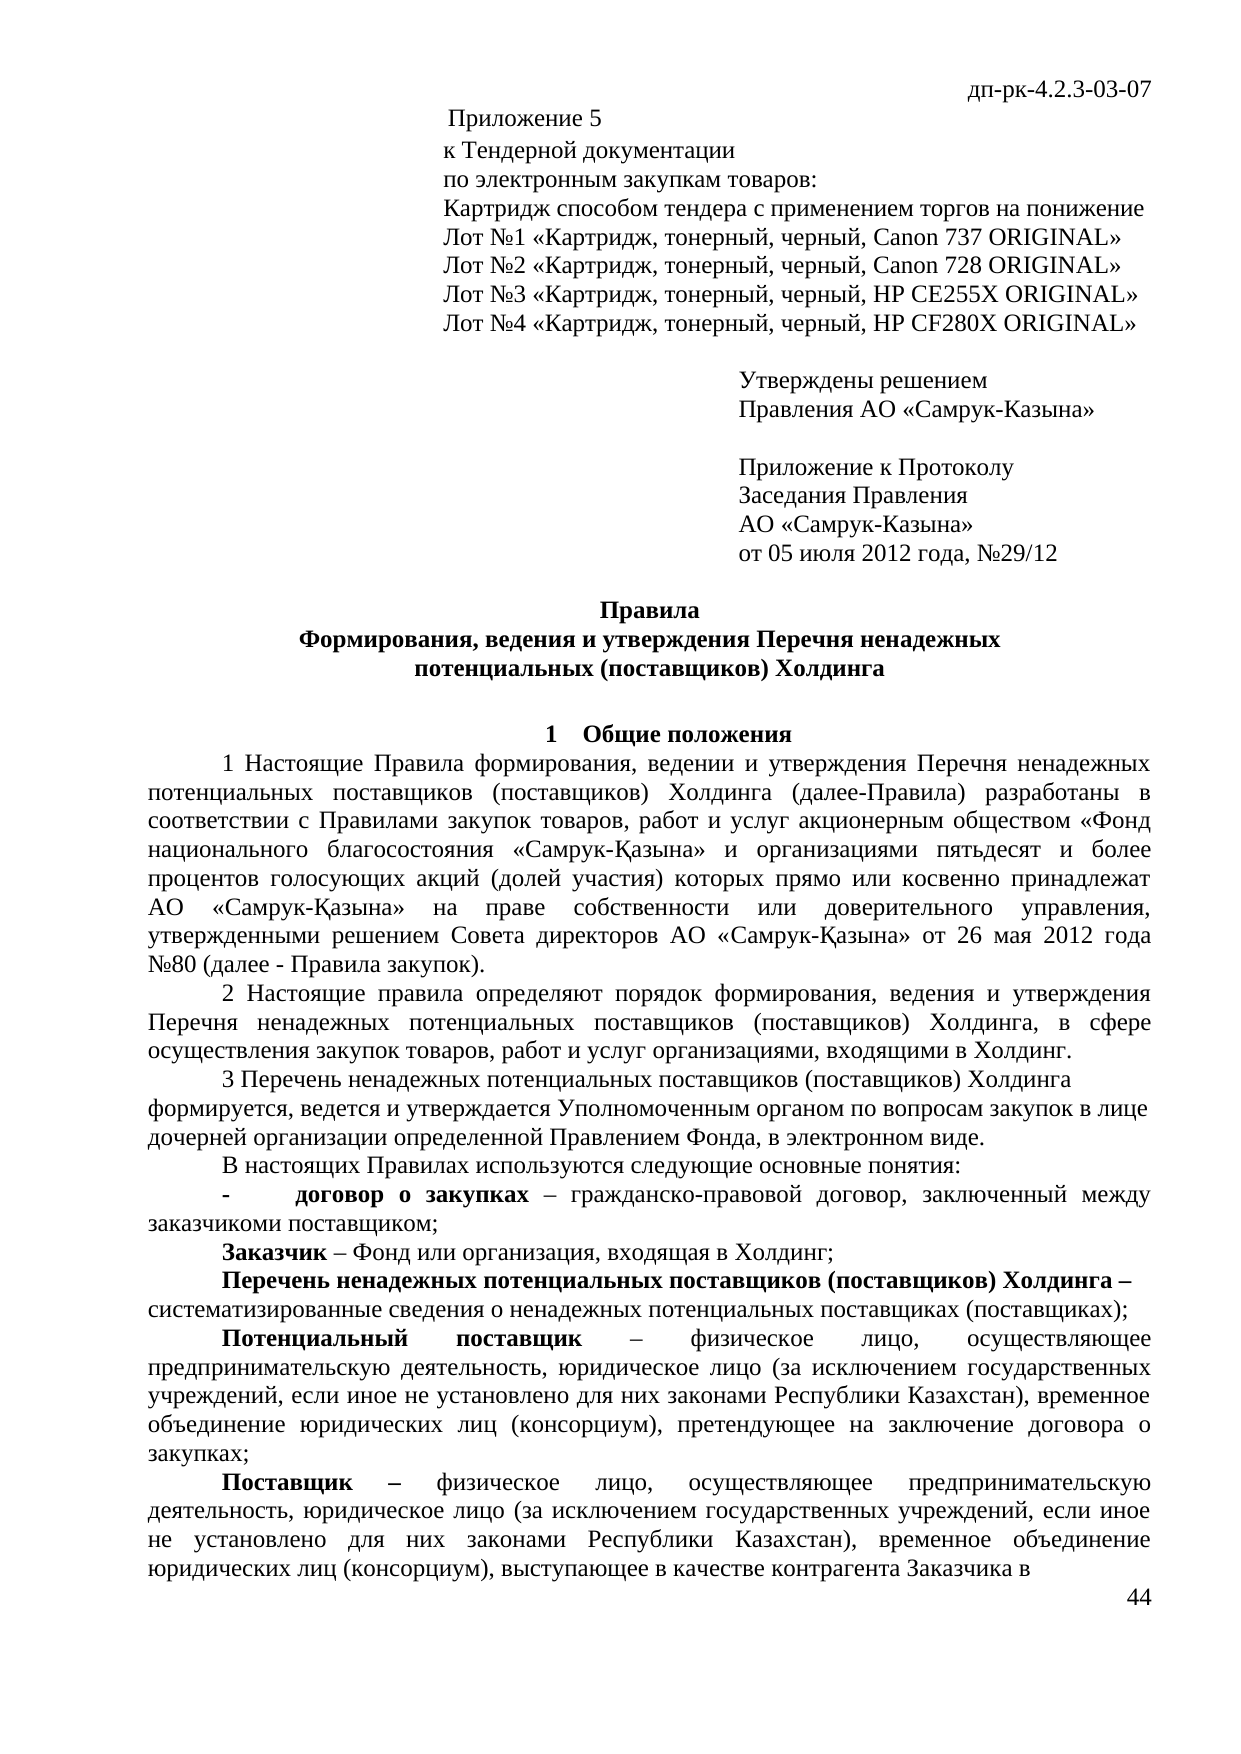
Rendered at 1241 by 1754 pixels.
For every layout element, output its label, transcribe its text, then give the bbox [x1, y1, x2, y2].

text 2 Настоящие правила определяют порядок формирования, ведения и утверждения Перечня ненадежных потенциальных поставщиков (поставщиков) Холдинга, в сфере осуществления закупок товаров, работ и услуг организациями, входящими в Холдинг. [148, 978, 1152, 1064]
text потенциальных (поставщиков) Холдинга [148, 653, 1152, 682]
list договор о закупках – гражданско-правовой договор, заключенный между заказчикоми поставщиком; [148, 1179, 1152, 1237]
text Заказчик – Фонд или организация, входящая в Холдинг; [148, 1237, 1152, 1266]
text от 05 июля 2012 года, №29/12 [148, 538, 1152, 567]
text по электронным закупкам товаров: [443, 164, 1181, 193]
text 3 Перечень ненадежных потенциальных поставщиков (поставщиков) Холдинга формируется, ведется и утверждается Уполномоченным органом по вопросам закупок в лице дочерней организации определенной Правлением Фонда, в электронном виде. [148, 1064, 1152, 1151]
text Приложение к Протоколу [148, 452, 1152, 481]
text Поставщик – физическое лицо, осуществляющее предпринимательскую деятельность, юридическое лицо (за исключением государственных учреждений, если иное не установлено для них законами Республики Казахстан), временное объединение юридических лиц (консорциум), выступающее в качестве контрагента Заказчика в [148, 1467, 1152, 1582]
text Перечень ненадежных потенциальных поставщиков (поставщиков) Холдинга – систематизированные сведения о ненадежных потенциальных поставщиках (поставщиках); [148, 1266, 1152, 1323]
text Утверждены решением [148, 366, 1152, 394]
text Потенциальный поставщик – физическое лицо, осуществляющее предпринимательскую деятельность, юридическое лицо (за исключением государственных учреждений, если иное не установлено для них законами Республики Казахстан), временное объединение юридических лиц (консорциум), претендующее на заключение договора о закупках; [148, 1323, 1152, 1467]
text Правила [148, 596, 1152, 624]
list Общие положения [185, 711, 1152, 748]
text Лот №4 «Картридж, тонерный, черный, НР СF280Х ORIGINAL» [443, 308, 1152, 337]
text Заседания Правления [148, 481, 1152, 509]
text Правления АО «Самрук-Казына» [148, 394, 1152, 423]
text 44 [148, 1582, 1152, 1611]
text Приложение 5 [148, 103, 1152, 131]
text Формирования, ведения и утверждения Перечня ненадежных [148, 624, 1152, 653]
text Лот №1 «Картридж, тонерный, черный, Canon 737 ORIGINAL» [443, 222, 1152, 251]
text Лот №2 «Картридж, тонерный, черный, Canon 728 ORIGINAL» [443, 251, 1152, 279]
text Лот №3 «Картридж, тонерный, черный, НР СЕ255Х ORIGINAL» [443, 279, 1152, 308]
text В настоящих Правилах используются следующие основные понятия: [148, 1151, 1152, 1179]
list 1 Настоящие Правила формирования, ведении и утверждения Перечня ненадежных потенциальных поставщиков (поставщиков) Холдинга (далее-Правила) разработаны в соответствии с Правилами закупок товаров, работ и услуг акционерным обществом «Фонд национального благосостояния «Самрук-Қазына» и организациями пятьдесят и более процентов голосующих акций (долей участия) которых прямо или косвенно принадлежат АО «Самрук-Қазына» на праве собственности или доверительного управления, утвержденными решением Совета директоров АО «Самрук-Қазына» от 26 мая 2012 года №80 (далее - Правила закупок). [148, 748, 1152, 978]
text АО «Самрук-Казына» [148, 509, 1152, 538]
text к Тендерной документации [443, 136, 1152, 164]
text Картридж способом тендера с применением торгов на понижение [443, 193, 1181, 222]
